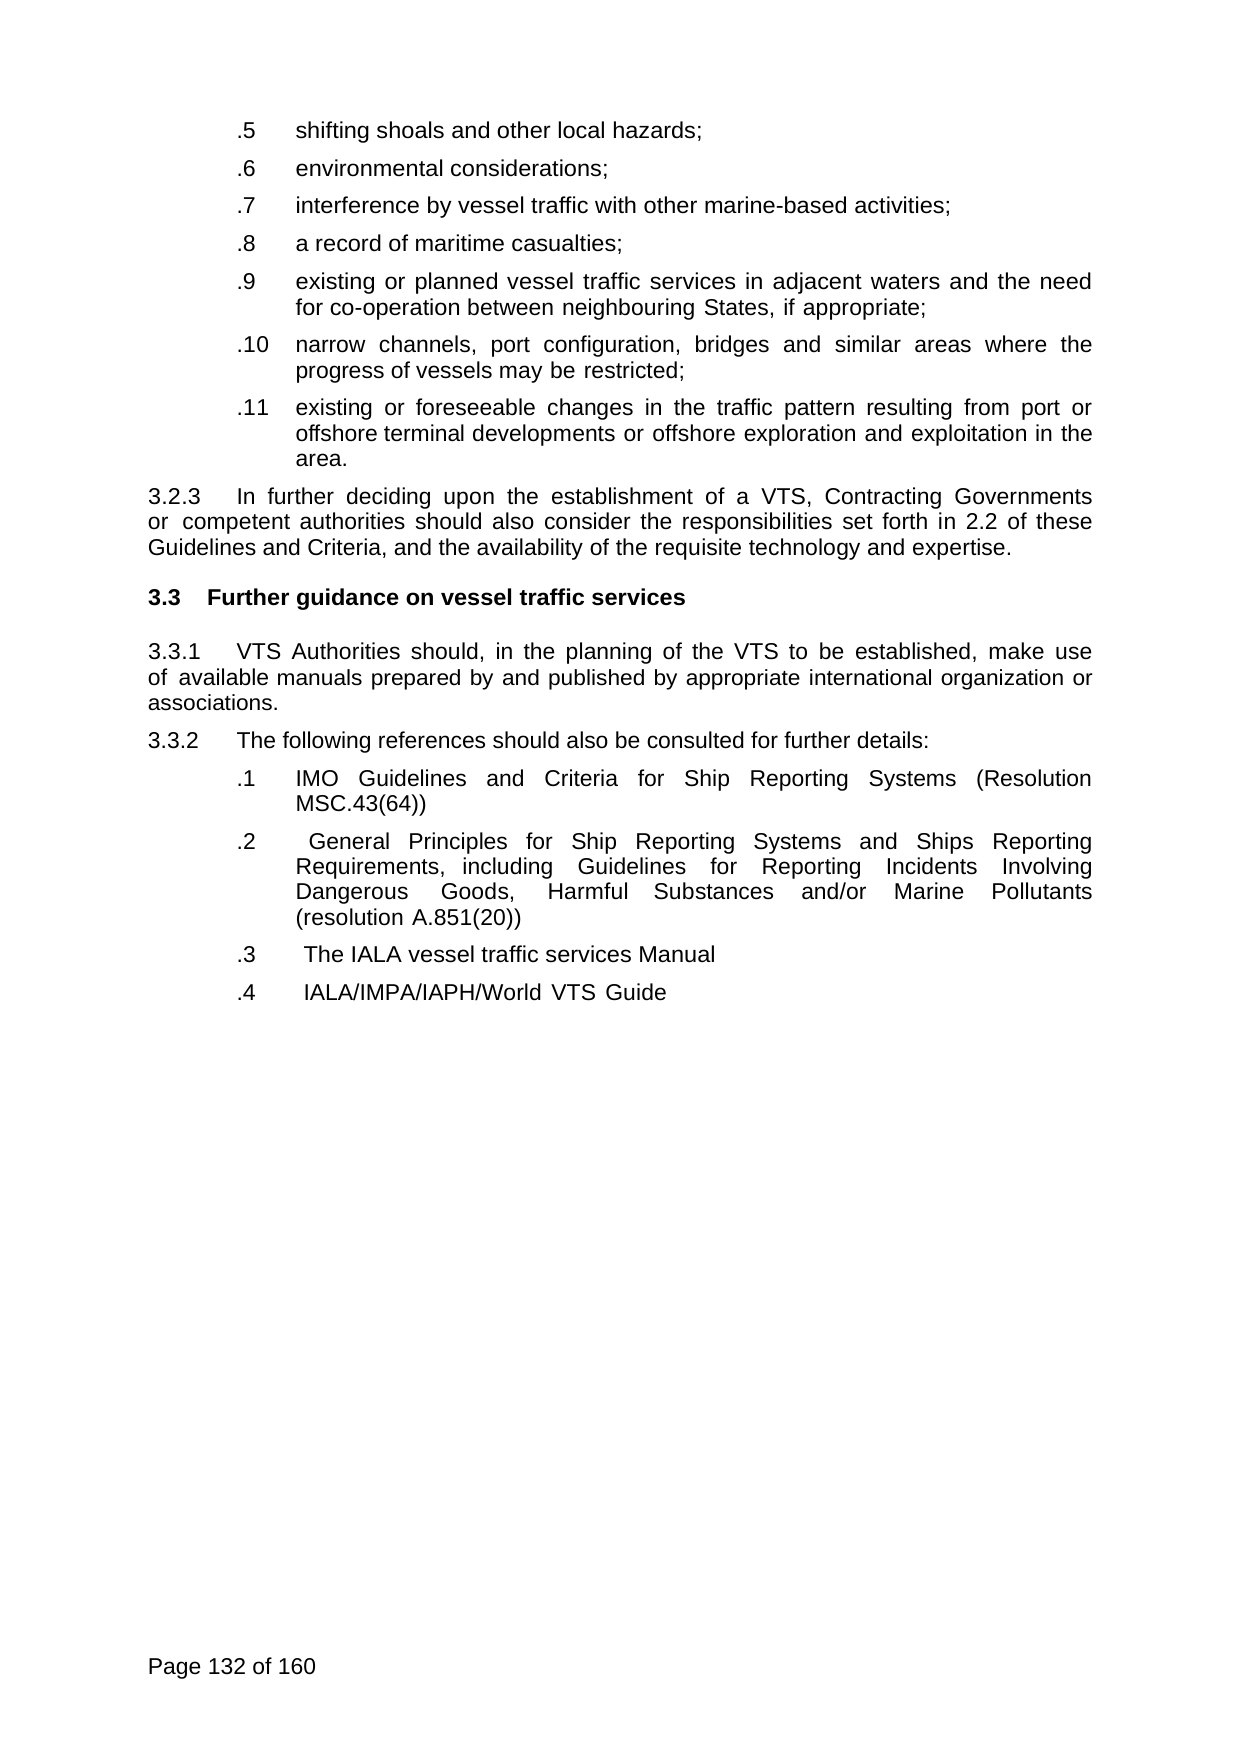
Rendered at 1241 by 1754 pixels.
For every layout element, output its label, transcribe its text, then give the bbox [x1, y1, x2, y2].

text 3.3.1 VTS Authorities should, in the planning of the VTS to be established, make use of available manuals prepared by and published by appropriate international organization or associations. [148, 639, 1092, 715]
text .3 The IALA vessel traffic services Manual [236, 943, 1092, 968]
text .6 environmental considerations; [236, 156, 1092, 181]
text .4 IALA/IMPA/IAPH/World VTS Guide [236, 980, 1092, 1006]
text .7 interference by vessel traffic with other marine-based activities; [236, 194, 1092, 219]
text .5 shifting shoals and other local hazards; [236, 118, 1092, 143]
text .11 existing or foreseeable changes in the traffic pattern resulting from port or offshore terminal developments or offshore exploration and exploitation in the area. [236, 396, 1092, 472]
text .1 IMO Guidelines and Criteria for Ship Reporting Systems (Resolution MSC.43(64)) [236, 766, 1092, 816]
text .9 existing or planned vessel traffic services in adjacent waters and the need for co-operation between neighbouring States, if appropriate; [236, 269, 1092, 320]
text .8 a record of maritime casualties; [236, 232, 1092, 257]
text 3.3.2 The following references should also be consulted for further details: [148, 728, 1092, 753]
text 3.3 Further guidance on vessel traffic services [148, 585, 1092, 610]
text 3.2.3 In further deciding upon the establishment of a VTS, Contracting Governments or competent authorities should also consider the responsibilities set forth in 2.2 of these Guidelines and Criteria, and the availability of the requisite technology and expertise. [148, 484, 1092, 560]
text .2 General Principles for Ship Reporting Systems and Ships Reporting Requirements, including Guidelines for Reporting Incidents Involving Dangerous Goods, Harmful Substances and/or Marine Pollutants (resolution A.851(20)) [236, 829, 1092, 930]
text .10 narrow channels, port configuration, bridges and similar areas where the progress of vessels may be restricted; [236, 332, 1092, 383]
